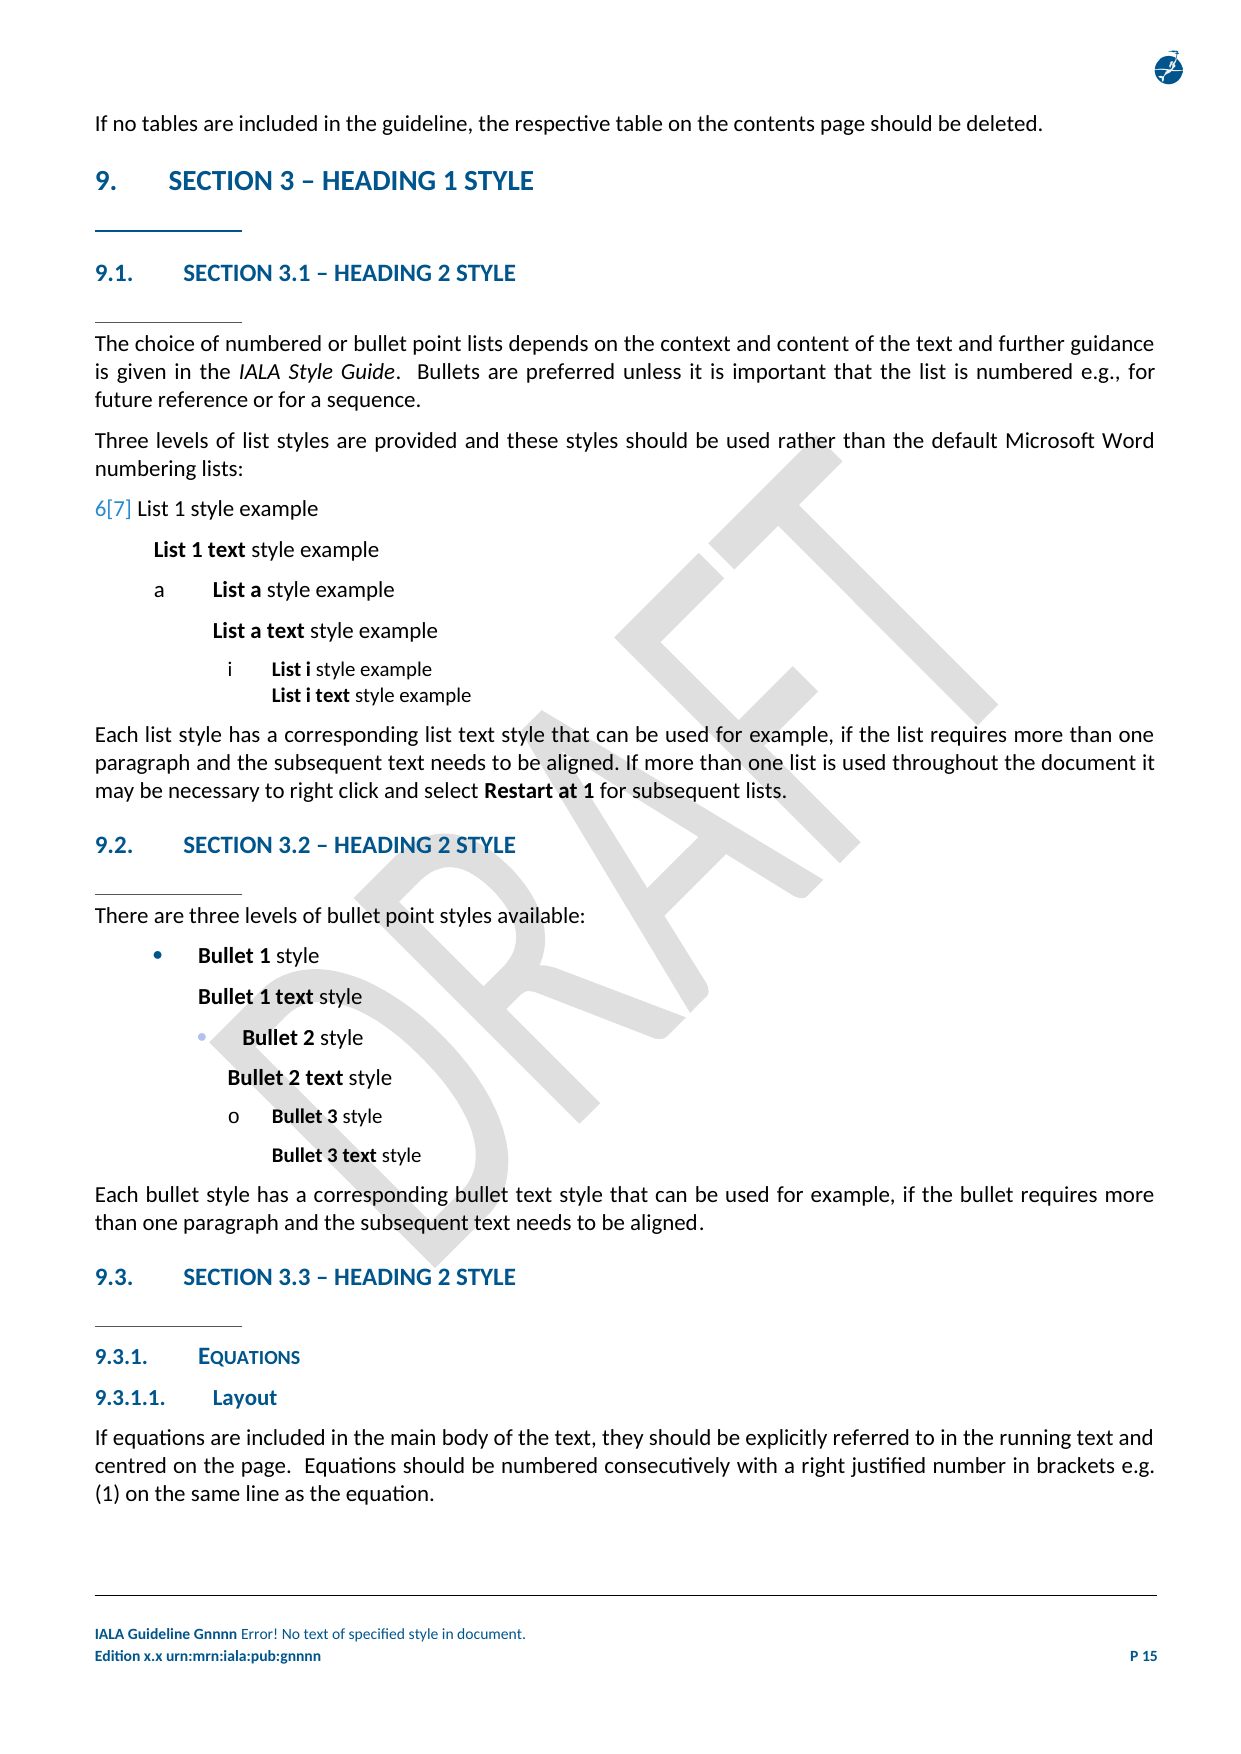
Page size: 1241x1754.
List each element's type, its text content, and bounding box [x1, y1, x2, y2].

text List i text style example [272, 682, 1157, 707]
subtitle Section 3.2 – Heading 2 style [94, 829, 1157, 859]
subtitle Section 3 – Heading 1 Style [94, 162, 1157, 198]
text Each bullet style has a corresponding bullet text style that can be used for example, if the bullet requires more than one paragraph and the subsequent text needs to be aligned. [94, 1181, 1157, 1237]
text Bullet 3 style [227, 1104, 1157, 1130]
list List 1 style example [94, 494, 1157, 522]
subtitle Equations [94, 1340, 1069, 1371]
subtitle Section 3.1 – Heading 2 style [94, 257, 1157, 288]
text Bullet 3 text style [272, 1143, 1157, 1168]
list List a text style example [213, 616, 1157, 644]
text Bullet 1 text style [198, 982, 1157, 1010]
subtitle Section 3.3 – Heading 2 style [94, 1262, 1157, 1292]
text Bullet 2 style [198, 1023, 1157, 1051]
picture [1123, 0, 1241, 119]
list List a style example [153, 575, 1157, 603]
list List i style example [227, 656, 1157, 682]
text If no tables are included in the guideline, the respective table on the contents page should be deleted. [94, 109, 1157, 137]
text There are three levels of bullet point styles available: [94, 901, 1157, 929]
text Bullet 2 text style [227, 1063, 1157, 1091]
text Bullet 1 style [153, 942, 1157, 969]
text Each list style has a corresponding list text style that can be used for example, if the list requires more than one paragraph and the subsequent text needs to be aligned. If more than one list is used throughout the document it may be necessary to right click and select Restart at 1 for subsequent lists. [94, 720, 1157, 804]
list List 1 text style example [153, 535, 1157, 563]
text If equations are included in the main body of the text, they should be explicitly referred to in the running text and centred on the page. Equations should be numbered consecutively with a right justified number in brackets e.g. (1) on the same line as the equation. [94, 1423, 1157, 1508]
text The choice of numbered or bullet point lists depends on the context and content of the text and further guidance is given in the IALA Style Guide. Bullets are preferred unless it is important that the list is numbered e.g., for future reference or for a sequence. [94, 329, 1157, 413]
subtitle Layout [94, 1383, 1054, 1411]
text Three levels of list styles are provided and these styles should be used rather than the default Microsoft Word numbering lists: [94, 426, 1157, 482]
